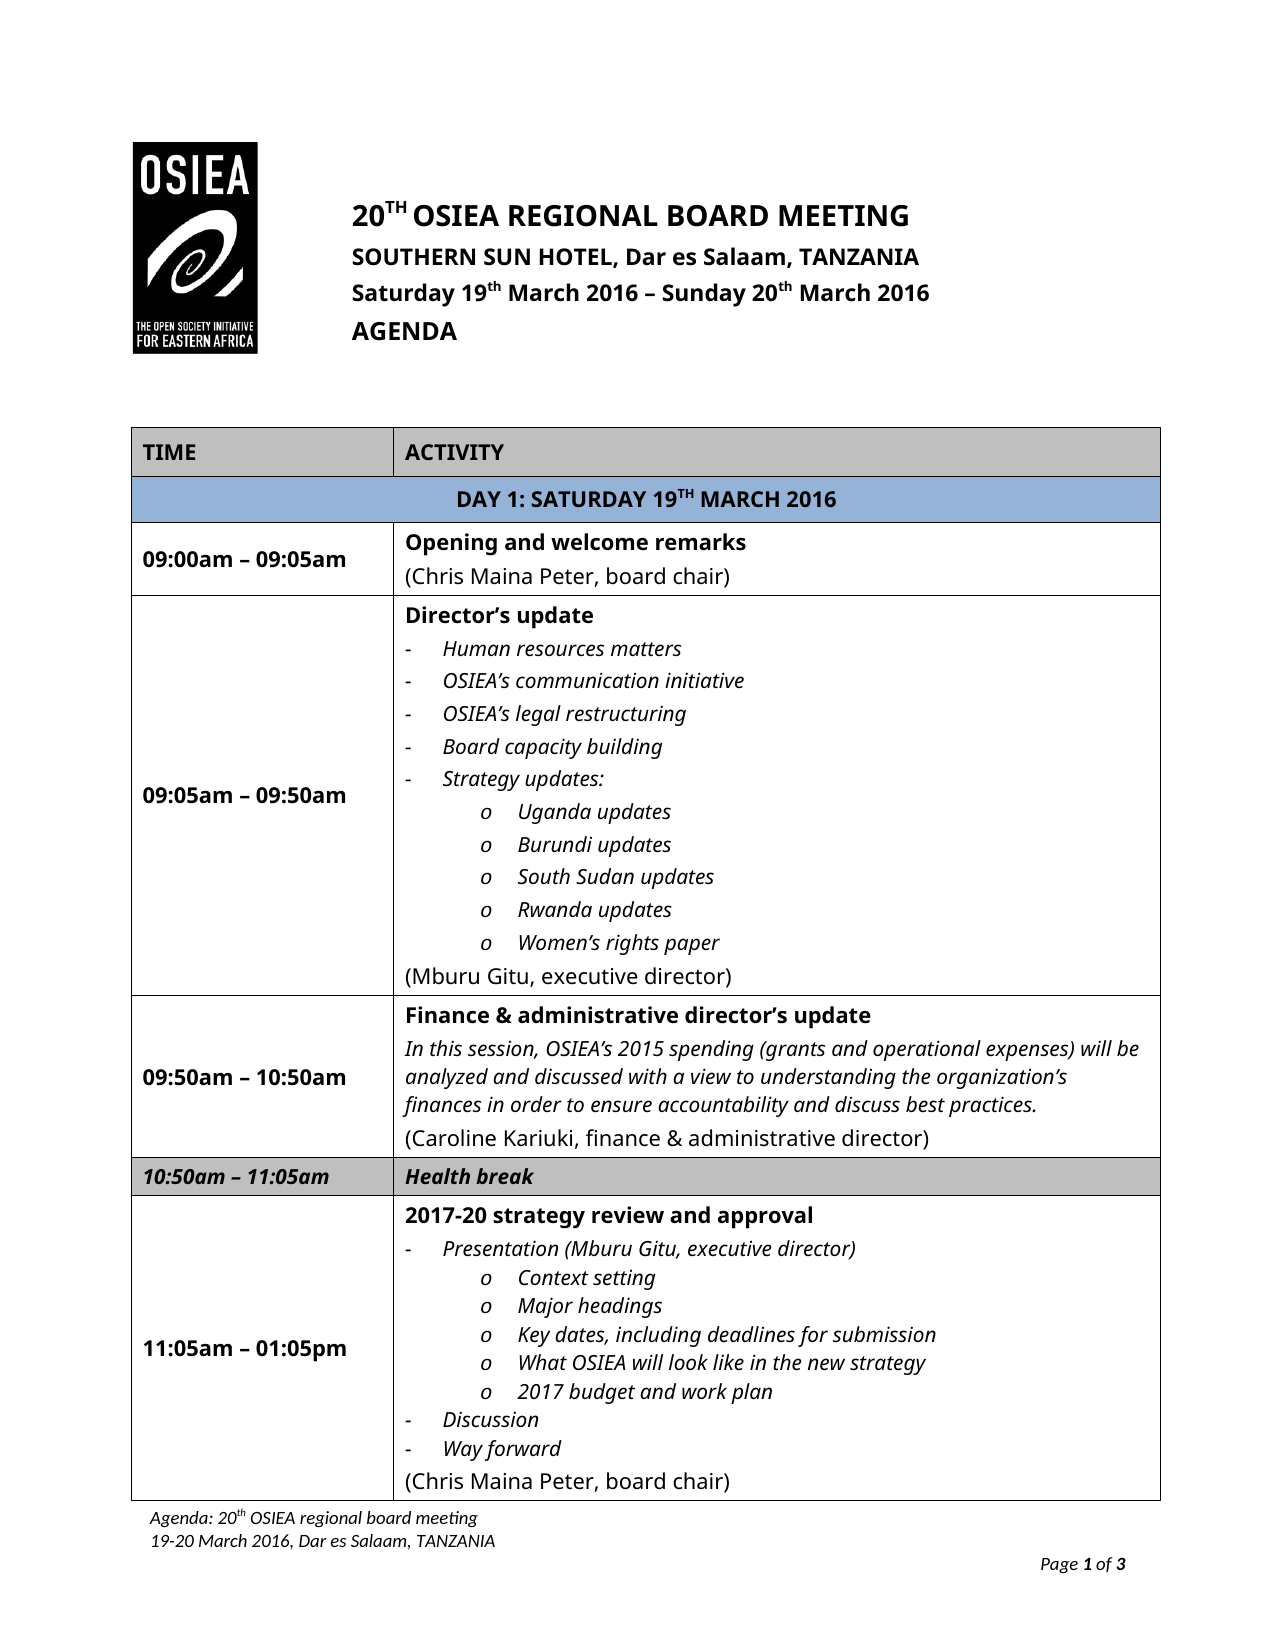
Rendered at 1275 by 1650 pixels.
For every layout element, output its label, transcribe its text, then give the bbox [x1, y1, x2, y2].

table_cell Opening and welcome remarks (Chris Maina Peter, board chair) [394, 523, 1160, 595]
text Saturday 19th March 2016 – Sunday 20th March 2016 [258, 277, 1125, 308]
table_cell 2017-20 strategy review and approval Presentation (Mburu Gitu, executive director) Context setting Major headings Key dates, including deadlines for submission What OSIEA will look like in the new strategy 2017 budget and work plan Discussion Way forward (Chris Maina Peter, board chair) [394, 1196, 1160, 1500]
table_cell 11:05am – 01:05pm [132, 1196, 393, 1500]
table_cell Director’s update Human resources matters OSIEA’s communication initiative OSIEA’s legal restructuring Board capacity building Strategy updates: Uganda updates Burundi updates South Sudan updates Rwanda updates Women’s rights paper (Mburu Gitu, executive director) [394, 596, 1160, 994]
table_cell 09:00am – 09:05am [132, 523, 393, 595]
table_cell 09:50am – 10:50am [132, 996, 393, 1157]
text 20TH OSIEA REGIONAL BOARD MEETING [258, 196, 1125, 235]
text AGENDA [258, 313, 1125, 347]
table_header Time [132, 428, 393, 476]
table_cell Finance & administrative director’s update In this session, OSIEA’s 2015 spending (grants and operational expenses) will be analyzed and discussed with a view to understanding the organization’s finances in order to ensure accountability and discuss best practices. (Caroline Kariuki, finance & administrative director) [394, 996, 1160, 1157]
table_cell 10:50am – 11:05am [132, 1158, 393, 1195]
table_header Activity [394, 428, 1160, 476]
table_cell 09:05am – 09:50am [132, 596, 393, 994]
table_cell DAY 1: SATURDAY 19TH MARCH 2016 [132, 477, 1160, 522]
picture [132, 142, 258, 354]
text SOUTHERN SUN HOTEL, Dar es Salaam, TANZANIA [258, 241, 1125, 272]
table_cell Health break [394, 1158, 1160, 1195]
